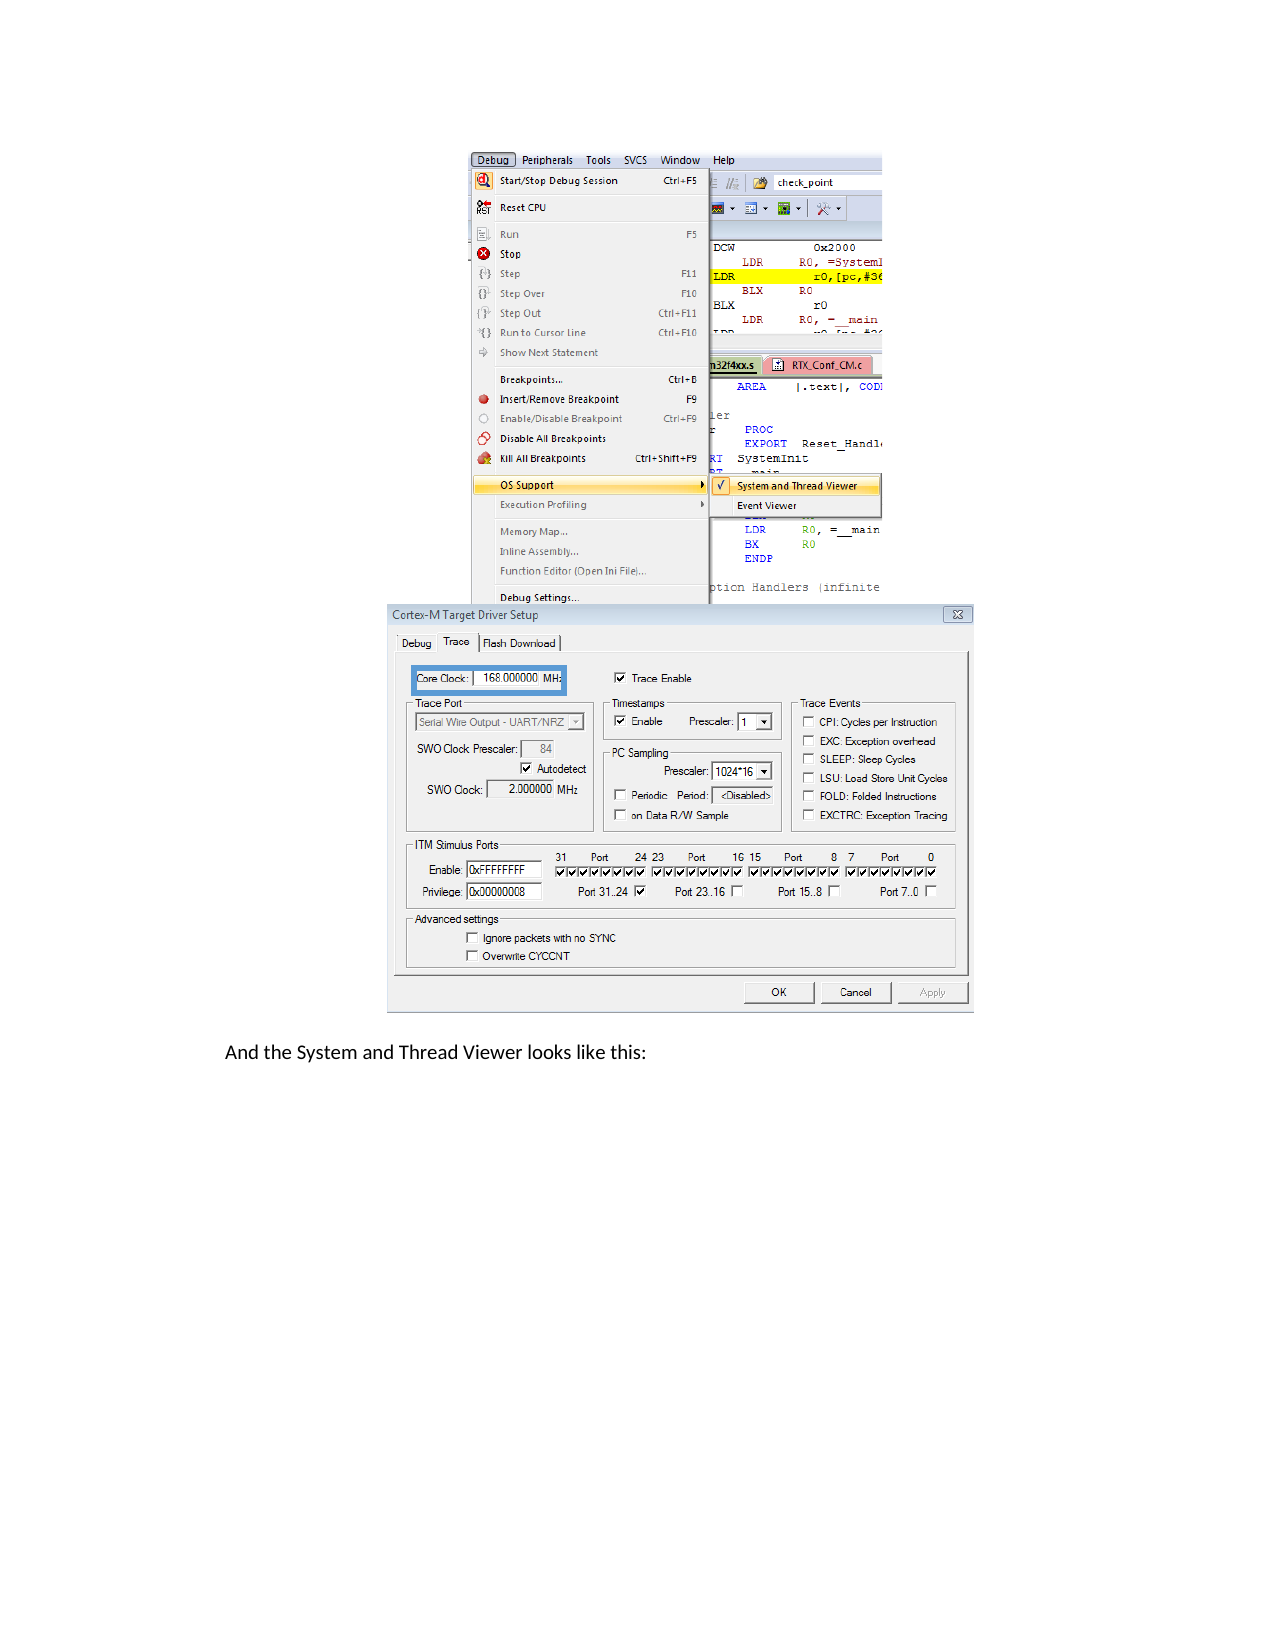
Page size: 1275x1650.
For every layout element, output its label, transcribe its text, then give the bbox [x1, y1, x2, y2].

text And the System and Thread Viewer looks like this: [225, 636, 1125, 1065]
picture [387, 150, 974, 1013]
